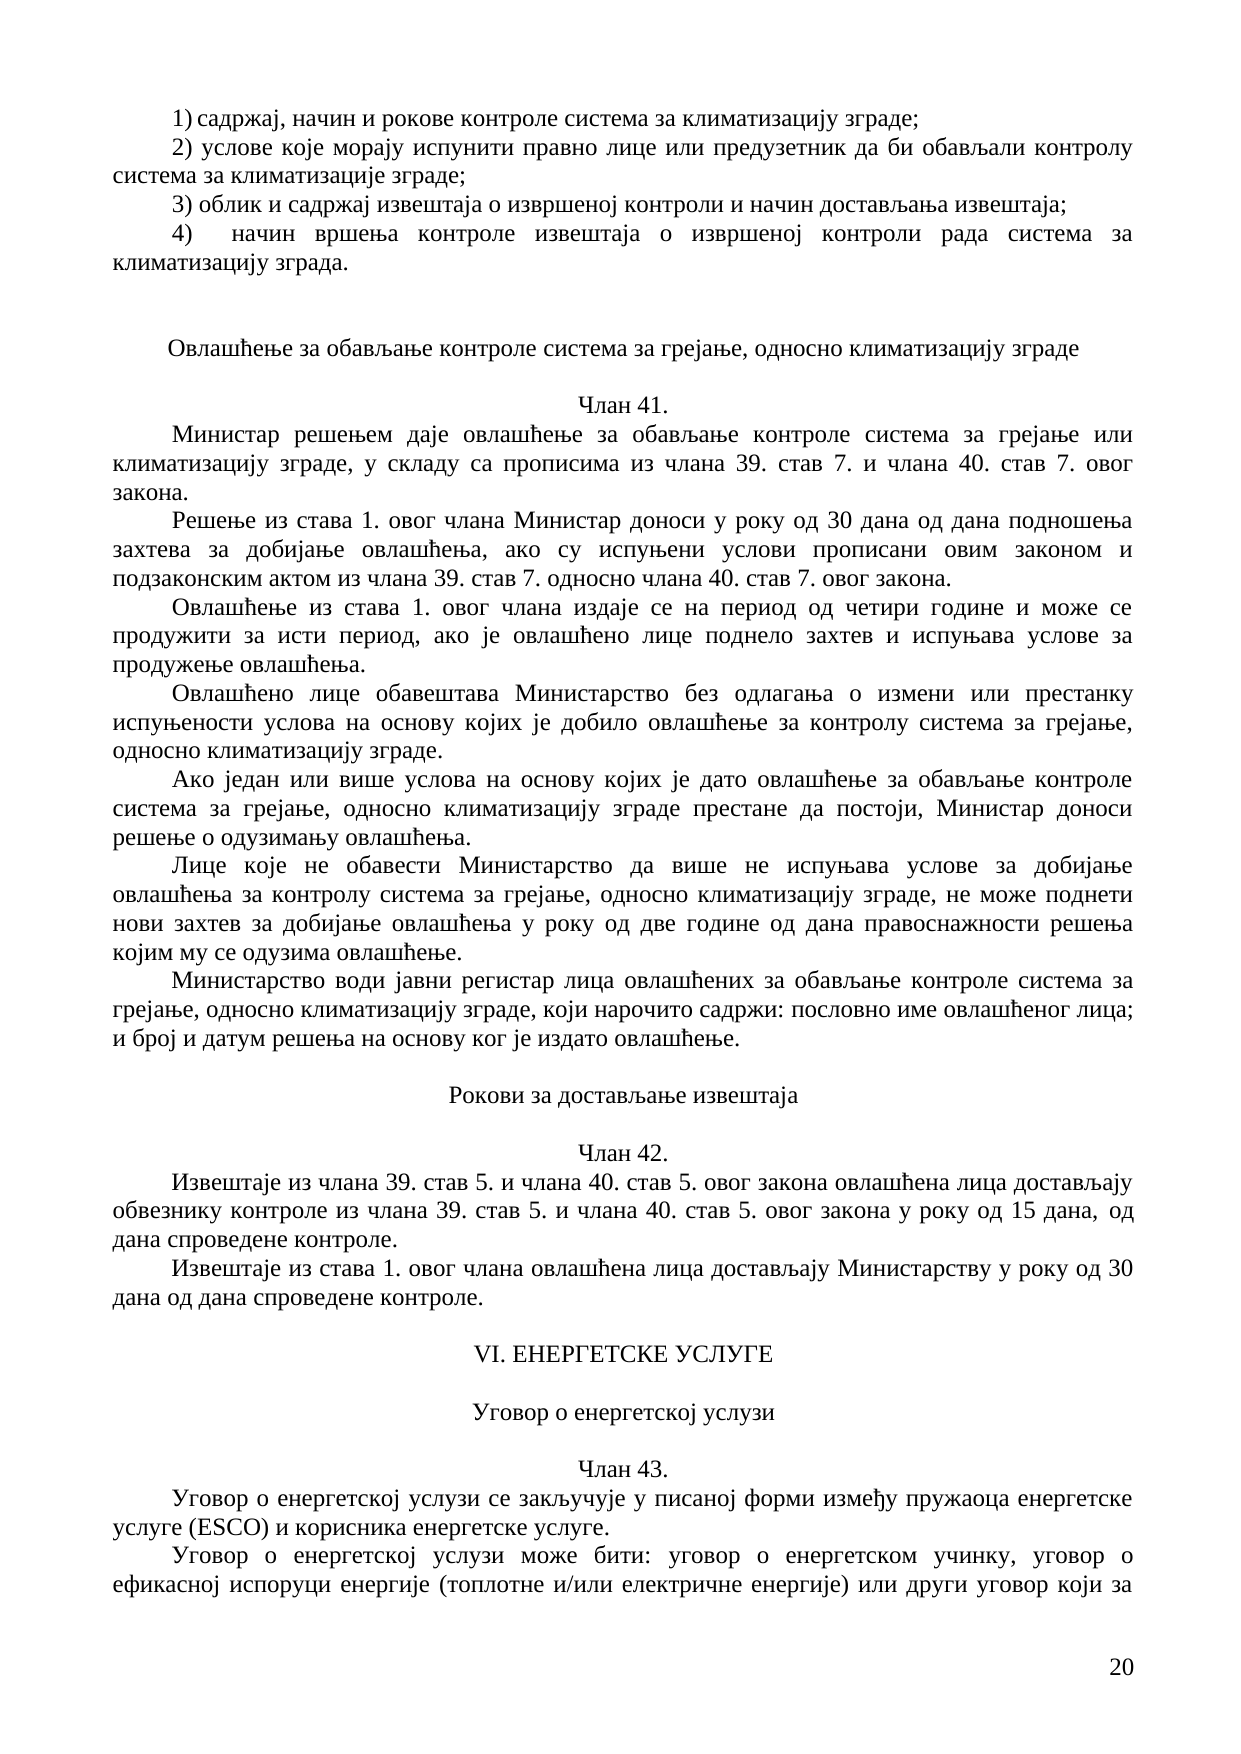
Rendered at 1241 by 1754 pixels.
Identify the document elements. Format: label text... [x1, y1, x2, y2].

text VI. ЕНЕРГЕТСКЕ УСЛУГЕ [112, 1339, 1134, 1368]
text Министар решењем даје овлашћење за обављање контроле система за грејање или климатизацију зграде, у складу са прописима из члана 39. став 7. и члана 40. став 7. овог закона. [112, 419, 1134, 506]
text Члан 42. [112, 1138, 1134, 1167]
text Уговор о енергетској услузи се закључује у писаној форми између пружаоца енергетске услуге (ESCO) и корисника енергетске услуге. [112, 1483, 1134, 1541]
text 3) облик и садржај извештаја о извршеној контроли и начин достављања извештаја; [172, 189, 1134, 218]
text Уговор о енергетскоj услузи [112, 1397, 1134, 1426]
text Овлашћење из става 1. овог члана издаје се на период од четири године и може се продужити за исти период, ако је овлашћено лице поднело захтев и испуњава услове за продужење овлашћења. [112, 592, 1134, 678]
text Ако један или више услова на основу којих је дато овлашћење за обављање контроле система за грејање, односно климатизацију зграде престане да постоји, Министар доноси решење о одузимању овлашћења. [112, 764, 1134, 851]
text Извештаје из става 1. овог члана овлашћена лица достављају Министарству у року од 30 дана од дана спроведене контроле. [112, 1253, 1134, 1311]
text Министарство води јавни регистар лица овлашћених за обављање контроле система за грејање, односно климатизацију зграде, који нарочито садржи: пословно име овлашћеног лица; и број и датум решења на основу ког је издато овлашћење. [112, 966, 1134, 1052]
text Овлашћење за обављање контроле система за грејање, односно климатизацију зграде [112, 333, 1134, 362]
text Рокови за достављање извештаја [112, 1081, 1134, 1109]
list 2) услове које морају испунити правно лице или предузетник да би обављали контролу система за климатизације зграде; [112, 132, 1134, 189]
list садржај, начин и рокове контроле система за климатизацију зграде; [172, 103, 1134, 132]
text Лице које не обавести Министарство да више не испуњава услове за добијање овлашћења за контролу система за грејање, односно климатизацију зграде, не може поднети нови захтев за добијање овлашћења у року од две године од дана правоснажности решења којим му се одузима овлашћење. [112, 851, 1134, 966]
text Извештаје из члана 39. став 5. и члана 40. став 5. овог закона овлашћена лица достављају обвезнику контроле из члана 39. став 5. и члана 40. став 5. овог закона у року од 15 дана, од дана спроведене контроле. [112, 1167, 1134, 1253]
text 4) начин вршења контроле извештаја о извршеној контроли рада система за климатизацију зграда. [112, 218, 1134, 276]
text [112, 1541, 1134, 1598]
text Овлашћено лице обавештава Министарство без одлагања о измени или престанку испуњености услова на основу којих је добило овлашћење за контролу система за грејање, односно климатизацију зграде. [112, 678, 1134, 764]
text Члан 41. [112, 391, 1134, 419]
text Члан 43. [112, 1454, 1134, 1483]
text Решење из става 1. овог члана Министар доноси у року од 30 дана од дана подношења захтева за добијање овлашћења, ако су испуњени услови прописани овим законом и подзаконским актом из члана 39. став 7. односно члана 40. став 7. овог закона. [112, 506, 1134, 592]
